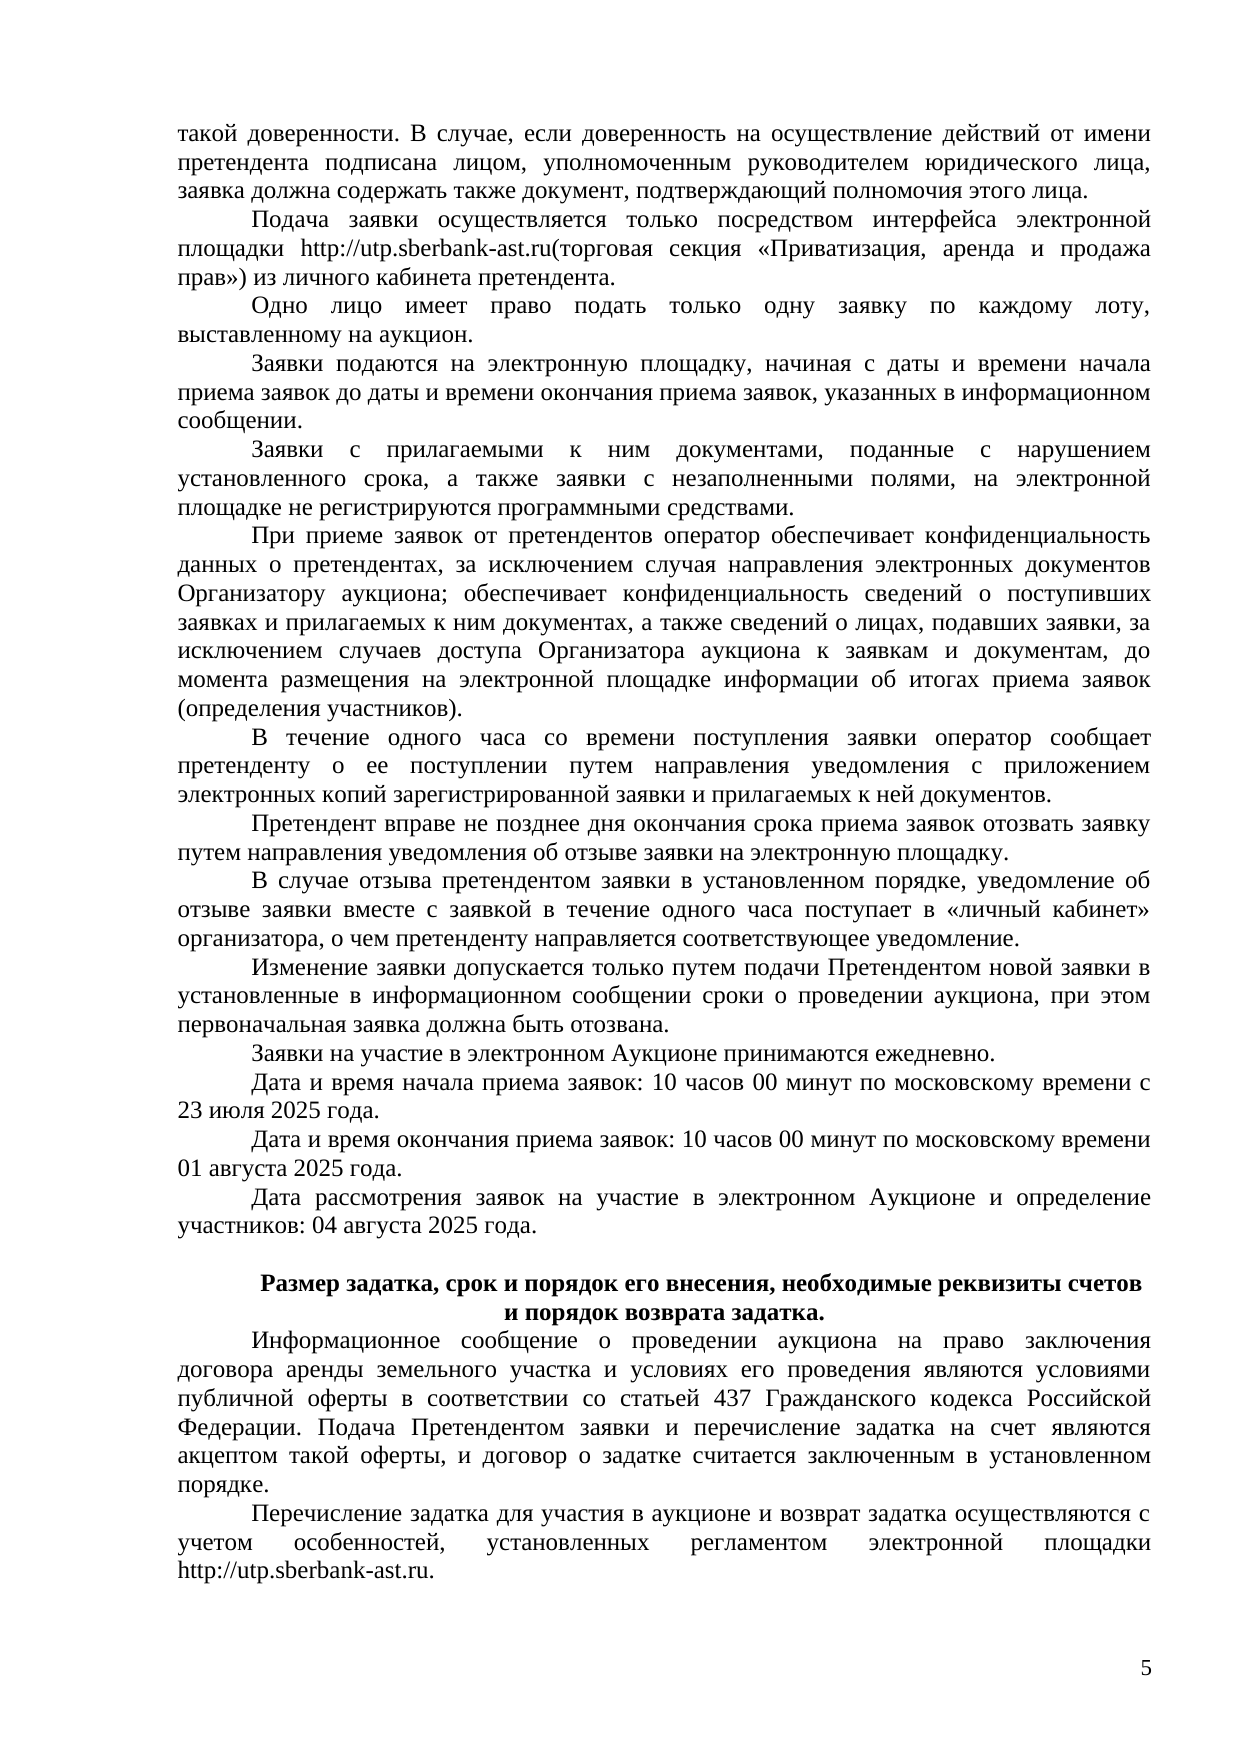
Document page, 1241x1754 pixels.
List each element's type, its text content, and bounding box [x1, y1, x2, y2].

text Информационное сообщение о проведении аукциона на право заключения договора аренды земельного участка и условиях его проведения являются условиями публичной оферты в соответствии со статьей 437 Гражданского кодекса Российской Федерации. Подача Претендентом заявки и перечисление задатка на счет являются акцептом такой оферты, и договор о задатке считается заключенным в установленном порядке. [177, 1326, 1152, 1498]
text Претендент вправе не позднее дня окончания срока приема заявок отозвать заявку путем направления уведомления об отзыве заявки на электронную площадку. [177, 808, 1152, 866]
text Заявки подаются на электронную площадку, начиная с даты и времени начала приема заявок до даты и времени окончания приема заявок, указанных в информационном сообщении. [177, 348, 1152, 434]
text Дата и время начала приема заявок: 10 часов 00 минут по московскому времени с 23 июля 2025 года. [177, 1067, 1152, 1124]
text Перечисление задатка для участия в аукционе и возврат задатка осуществляются с учетом особенностей, установленных регламентом электронной площадки http://utp.sberbank-ast.ru. [177, 1498, 1152, 1584]
text В течение одного часа со времени поступления заявки оператор сообщает претенденту о ее поступлении путем направления уведомления с приложением электронных копий зарегистрированной заявки и прилагаемых к ней документов. [177, 722, 1152, 808]
text При приеме заявок от претендентов оператор обеспечивает конфиденциальность данных о претендентах, за исключением случая направления электронных документов Организатору аукциона; обеспечивает конфиденциальность сведений о поступивших заявках и прилагаемых к ним документах, а также сведений о лицах, подавших заявки, за исключением случаев доступа Организатора аукциона к заявкам и документам, до момента размещения на электронной площадке информации об итогах приема заявок (определения участников). [177, 521, 1152, 722]
text Дата рассмотрения заявок на участие в электронном Аукционе и определение участников: 04 августа 2025 года. [177, 1182, 1152, 1239]
text Размер задатка, срок и порядок его внесения, необходимые реквизиты счетов и порядок возврата задатка. [177, 1268, 1152, 1326]
text Подача заявки осуществляется только посредством интерфейса электронной площадки http://utp.sberbank-ast.ru(торговая секция «Приватизация, аренда и продажа прав») из личного кабинета претендента. [177, 204, 1152, 291]
text В случае отзыва претендентом заявки в установленном порядке, уведомление об отзыве заявки вместе с заявкой в течение одного часа поступает в «личный кабинет» организатора, о чем претенденту направляется соответствующее уведомление. [177, 866, 1152, 952]
text Изменение заявки допускается только путем подачи Претендентом новой заявки в установленные в информационном сообщении сроки о проведении аукциона, при этом первоначальная заявка должна быть отозвана. [177, 952, 1152, 1038]
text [177, 118, 1152, 204]
text Дата и время окончания приема заявок: 10 часов 00 минут по московскому времени 01 августа 2025 года. [177, 1124, 1152, 1182]
text Одно лицо имеет право подать только одну заявку по каждому лоту, выставленному на аукцион. [177, 291, 1152, 348]
text Заявки с прилагаемыми к ним документами, поданные с нарушением установленного срока, а также заявки с незаполненными полями, на электронной площадке не регистрируются программными средствами. [177, 434, 1152, 521]
text Заявки на участие в электронном Аукционе принимаются ежедневно. [177, 1038, 1152, 1067]
